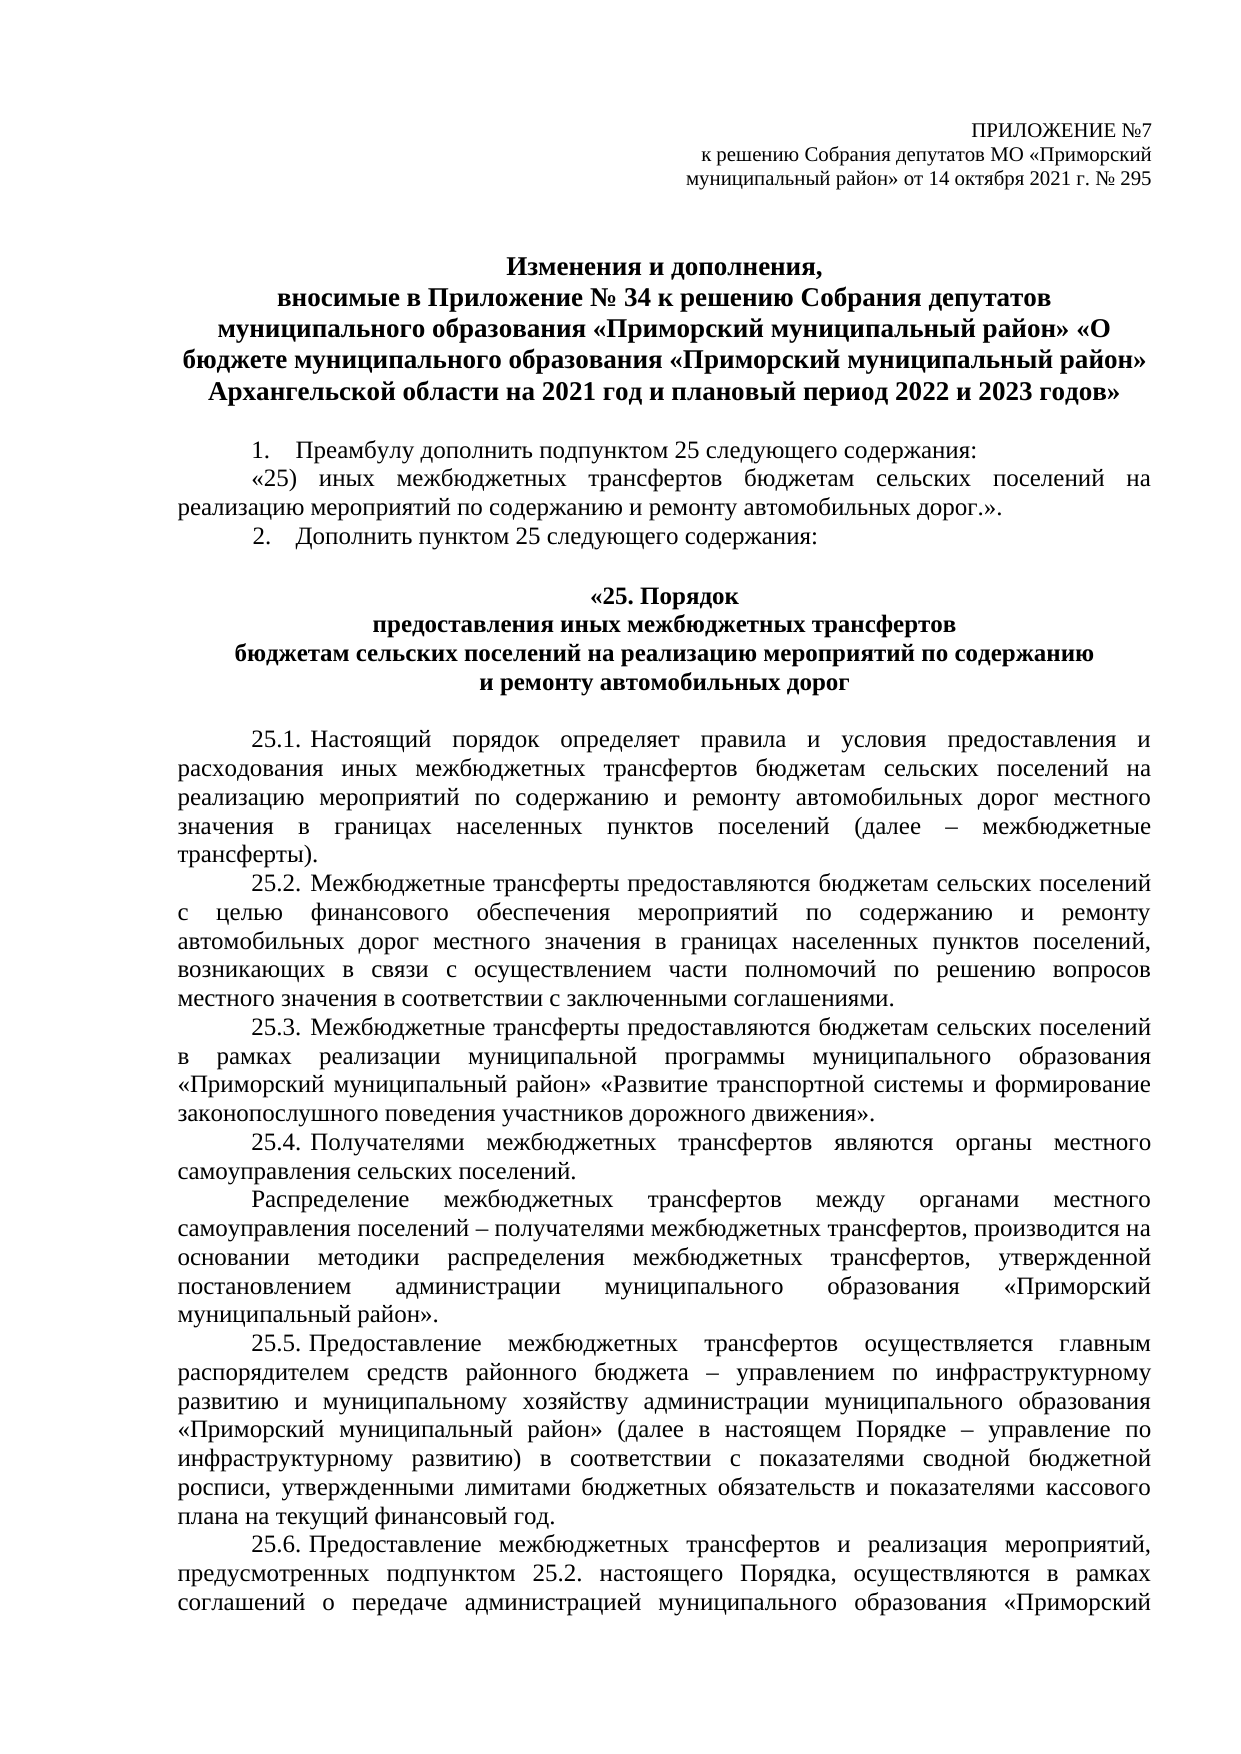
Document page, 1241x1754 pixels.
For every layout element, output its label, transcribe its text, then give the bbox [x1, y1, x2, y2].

title 1. Преамбулу дополнить подпунктом 25 следующего содержания: [177, 435, 1152, 463]
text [177, 1529, 1152, 1616]
text Изменения и дополнения, [177, 250, 1152, 281]
text ПРИЛОЖЕНИЕ №7 [679, 118, 1152, 142]
text «25. Порядок [177, 581, 1152, 609]
text Распределение межбюджетных трансфертов между органами местного самоуправления поселений – получателями межбюджетных трансфертов, производится на основании методики распределения межбюджетных трансфертов, утвержденной постановлением администрации муниципального образования «Приморский муниципальный район». [177, 1184, 1152, 1328]
text к решению Собрания депутатов МО «Приморский муниципальный район» от 14 октября 2021 г. № 295 [679, 142, 1152, 190]
text 2. Дополнить пунктом 25 следующего содержания: [177, 521, 1152, 550]
title «25) иных межбюджетных трансфертов бюджетам сельских поселений на реализацию мероприятий по содержанию и ремонту автомобильных дорог.». [177, 463, 1152, 521]
text бюджетам сельских поселений на реализацию мероприятий по содержанию [177, 638, 1152, 667]
text 25.1. Настоящий порядок определяет правила и условия предоставления и расходования иных межбюджетных трансфертов бюджетам сельских поселений на реализацию мероприятий по содержанию и ремонту автомобильных дорог местного значения в границах населенных пунктов поселений (далее – межбюджетные трансферты). [177, 724, 1152, 868]
text предоставления иных межбюджетных трансфертов [177, 609, 1152, 638]
text 25.4. Получателями межбюджетных трансфертов являются органы местного самоуправления сельских поселений. [177, 1127, 1152, 1184]
title вносимые в Приложение № 34 к решению Собрания депутатов муниципального образования «Приморский муниципальный район» «О бюджете муниципального образования «Приморский муниципальный район» Архангельской области на 2021 год и плановый период 2022 и 2023 годов» [177, 281, 1152, 406]
text 25.3. Межбюджетные трансферты предоставляются бюджетам сельских поселений в рамках реализации муниципальной программы муниципального образования «Приморский муниципальный район» «Развитие транспортной системы и формирование законопослушного поведения участников дорожного движения». [177, 1012, 1152, 1127]
text 25.5. Предоставление межбюджетных трансфертов осуществляется главным распорядителем средств районного бюджета – управлением по инфраструктурному развитию и муниципальному хозяйству администрации муниципального образования «Приморский муниципальный район» (далее в настоящем Порядке – управление по инфраструктурному развитию) в соответствии с показателями сводной бюджетной росписи, утвержденными лимитами бюджетных обязательств и показателями кассового плана на текущий финансовый год. [177, 1328, 1152, 1529]
text и ремонту автомобильных дорог [177, 667, 1152, 696]
text 25.2. Межбюджетные трансферты предоставляются бюджетам сельских поселений с целью финансового обеспечения мероприятий по содержанию и ремонту автомобильных дорог местного значения в границах населенных пунктов поселений, возникающих в связи с осуществлением части полномочий по решению вопросов местного значения в соответствии с заключенными соглашениями. [177, 868, 1152, 1012]
